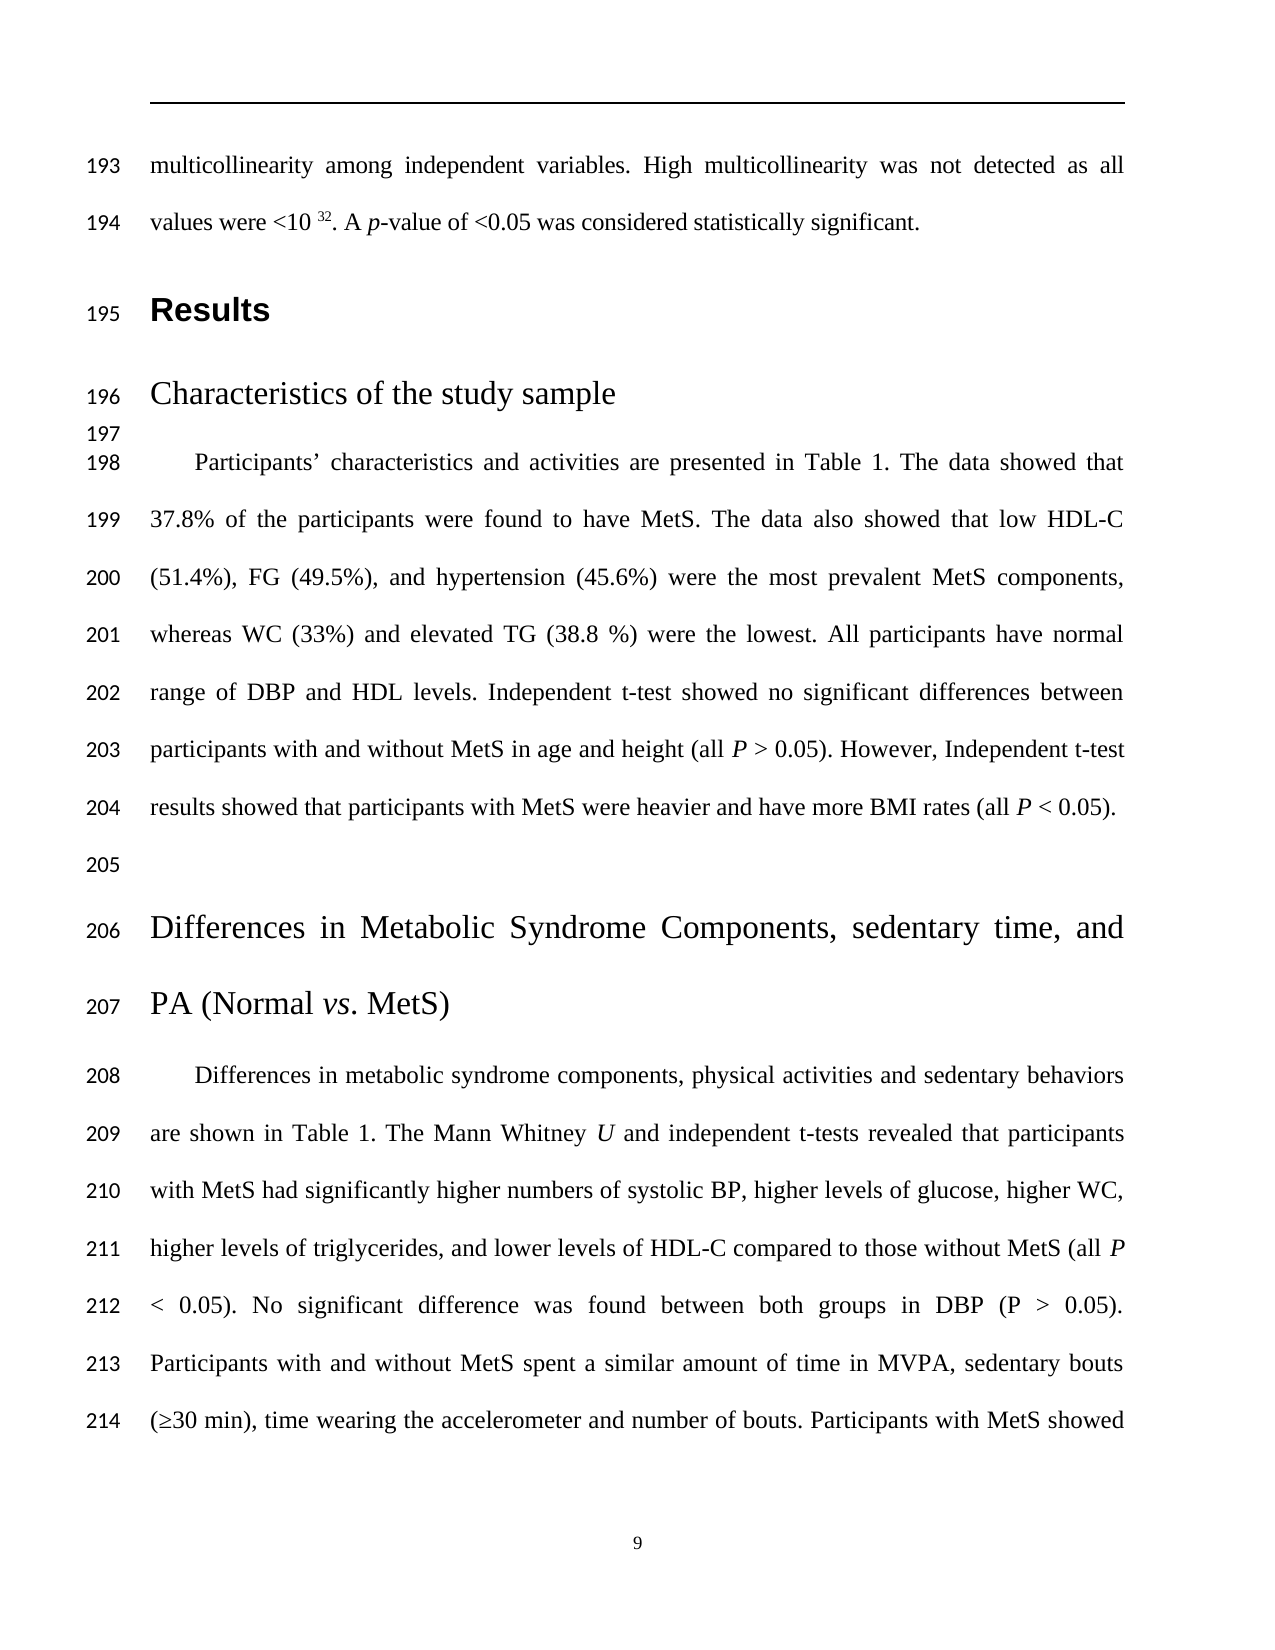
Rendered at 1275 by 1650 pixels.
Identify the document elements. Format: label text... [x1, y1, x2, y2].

text Differences in Metabolic Syndrome Components, sedentary time, and PA (Normal vs. MetS) [150, 907, 1125, 1022]
text Characteristics of the study sample [150, 373, 1125, 411]
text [150, 1060, 1125, 1434]
text Participants’ characteristics and activities are presented in Table 1. The data showed that 37.8% of the participants were found to have MetS. The data also showed that low HDL-C (51.4%), FG (49.5%), and hypertension (45.6%) were the most prevalent MetS components, whereas WC (33%) and elevated TG (38.8 %) were the lowest. All participants have normal range of DBP and HDL levels. Independent t-test showed no significant differences between participants with and without MetS in age and height (all P > 0.05). However, Independent t-test results showed that participants with MetS were heavier and have more BMI rates (all P < 0.05). [150, 447, 1125, 821]
subtitle Results [150, 290, 1125, 328]
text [150, 150, 1125, 236]
